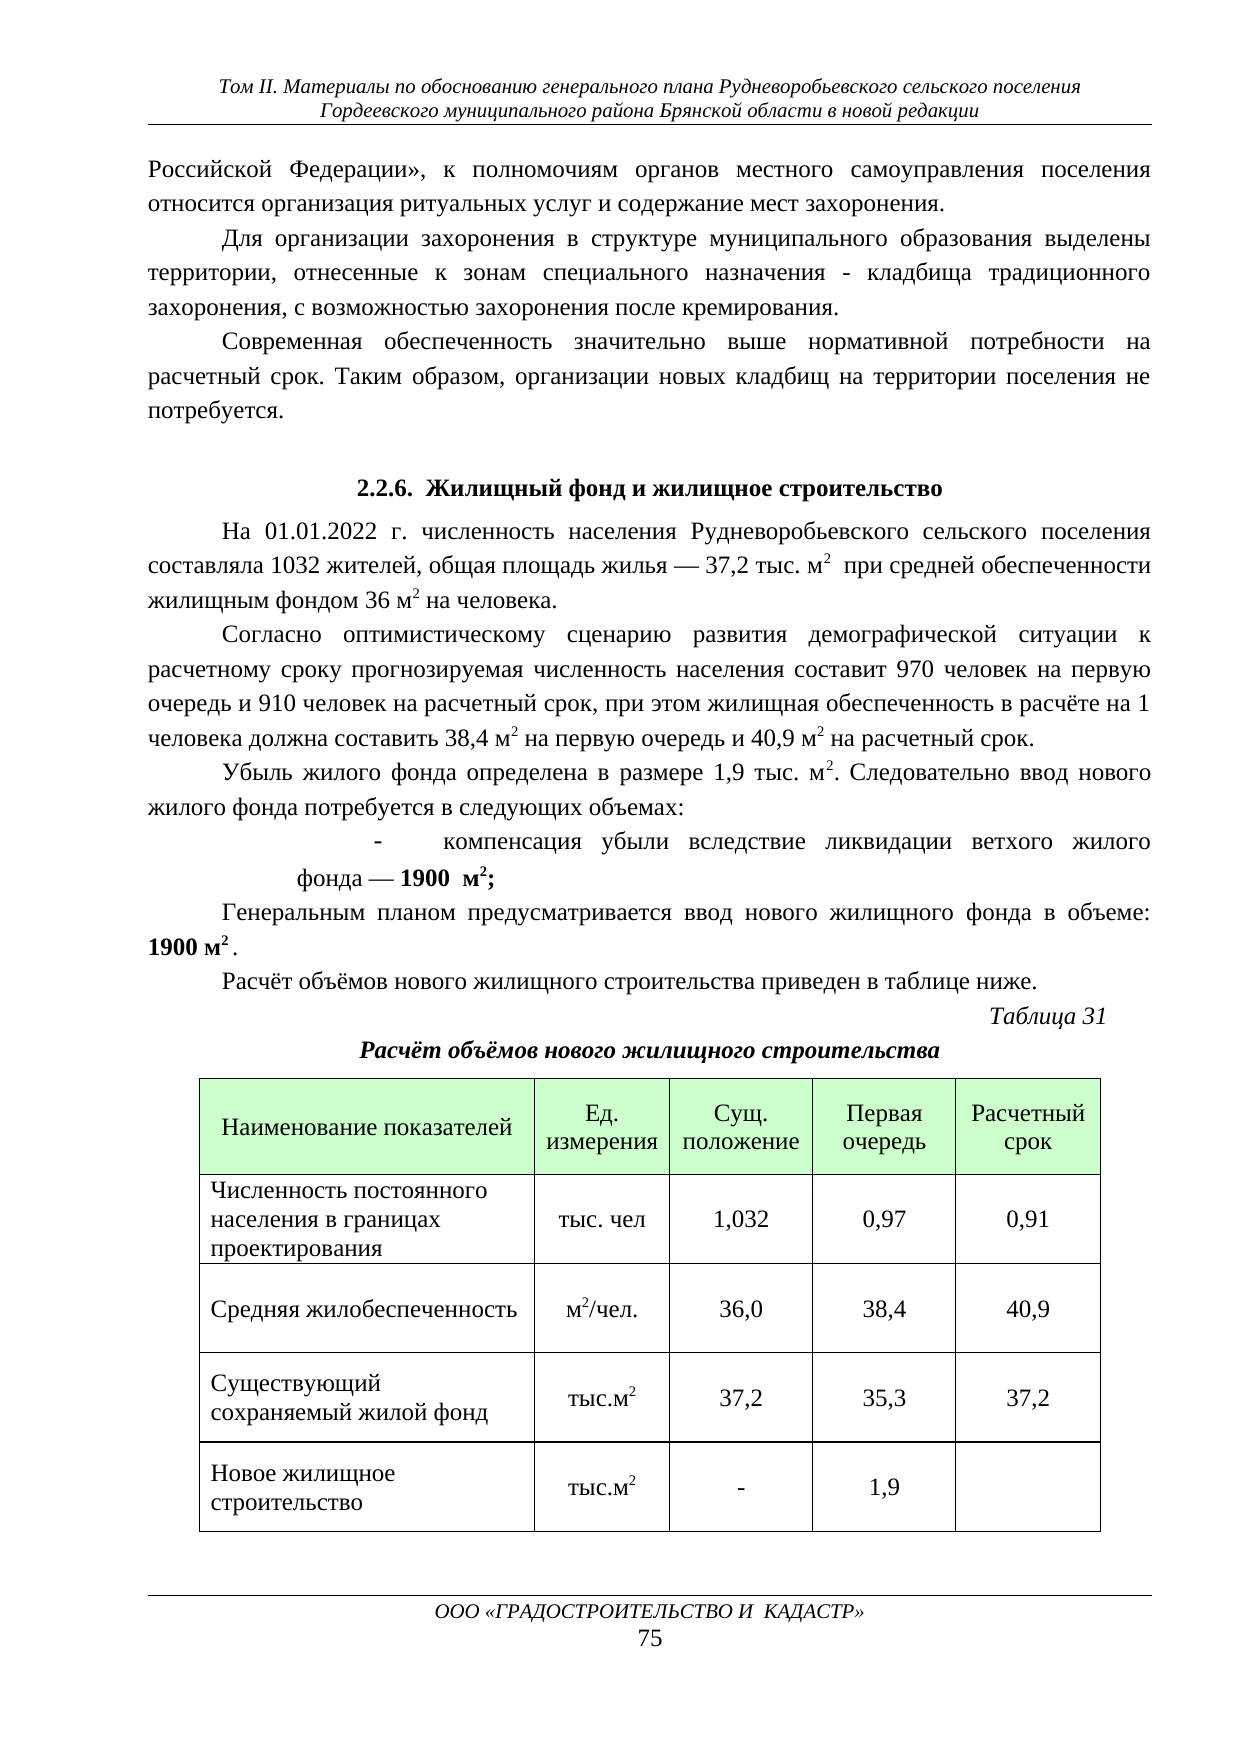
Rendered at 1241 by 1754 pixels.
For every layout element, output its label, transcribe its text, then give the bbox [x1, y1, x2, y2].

table_cell - [670, 1443, 812, 1531]
table_cell 1,9 [813, 1443, 955, 1531]
table_cell 37,2 [670, 1353, 812, 1441]
text Расчёт объёмов нового жилищного строительства [148, 1035, 1152, 1064]
table_header Первая очередь [813, 1079, 955, 1174]
text Для организации захоронения в структуре муниципального образования выделены территории, отнесенные к зонам специального назначения - кладбища традиционного захоронения, с возможностью захоронения после кремирования. [148, 223, 1152, 321]
table_cell тыс.м2 [535, 1443, 669, 1531]
table_cell 40,9 [956, 1264, 1100, 1352]
table_header Расчетный срок [956, 1079, 1100, 1174]
text Таблица 31 [148, 1001, 1107, 1029]
table_header Наименование показателей [200, 1079, 534, 1174]
table_cell Новое жилищное строительство [200, 1443, 534, 1531]
table_cell 0,97 [813, 1175, 955, 1263]
text На 01.01.2022 г. численность населения Рудневоробьевского сельского поселения составляла 1032 жителей, общая площадь жилья — 37,2 тыс. м2 при средней обеспеченности жилищным фондом 36 м2 на человека. [148, 516, 1152, 614]
table_cell м2/чел. [535, 1264, 669, 1352]
table_cell [956, 1443, 1100, 1531]
table_cell 36,0 [670, 1264, 812, 1352]
text 2.2.6. Жилищный фонд и жилищное строительство [148, 473, 1152, 502]
text Убыль жилого фонда определена в размере 1,9 тыс. м2. Следовательно ввод нового жилого фонда потребуется в следующих объемах: [148, 757, 1152, 821]
table_cell 35,3 [813, 1353, 955, 1441]
table_cell 0,91 [956, 1175, 1100, 1263]
table_cell тыс.м2 [535, 1353, 669, 1441]
text компенсация убыли вследствие ликвидации ветхого жилого фонда — 1900 м2; [297, 826, 1152, 892]
table_cell Существующий сохраняемый жилой фонд [200, 1353, 534, 1441]
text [148, 154, 1152, 217]
table_cell Средняя жилобеспеченность [200, 1264, 534, 1352]
table_header Сущ. положение [670, 1079, 812, 1174]
text Современная обеспеченность значительно выше нормативной потребности на расчетный срок. Таким образом, организации новых кладбищ на территории поселения не потребуется. [148, 326, 1152, 424]
text Генеральным планом предусматривается ввод нового жилищного фонда в объеме: 1900 м2 . [148, 897, 1152, 961]
table_cell 37,2 [956, 1353, 1100, 1441]
table_header Ед. измерения [535, 1079, 669, 1174]
table_cell тыс. чел [535, 1175, 669, 1263]
text Расчёт объёмов нового жилищного строительства приведен в таблице ниже. [148, 966, 1152, 995]
text Согласно оптимистическому сценарию развития демографической ситуации к расчетному сроку прогнозируемая численность населения составит 970 человек на первую очередь и 910 человек на расчетный срок, при этом жилищная обеспеченность в расчёте на 1 человека должна составить 38,4 м2 на первую очередь и 40,9 м2 на расчетный срок. [148, 619, 1152, 752]
table_cell 38,4 [813, 1264, 955, 1352]
table_cell Численность постоянного населения в границах проектирования [200, 1175, 534, 1263]
table_cell 1,032 [670, 1175, 812, 1263]
